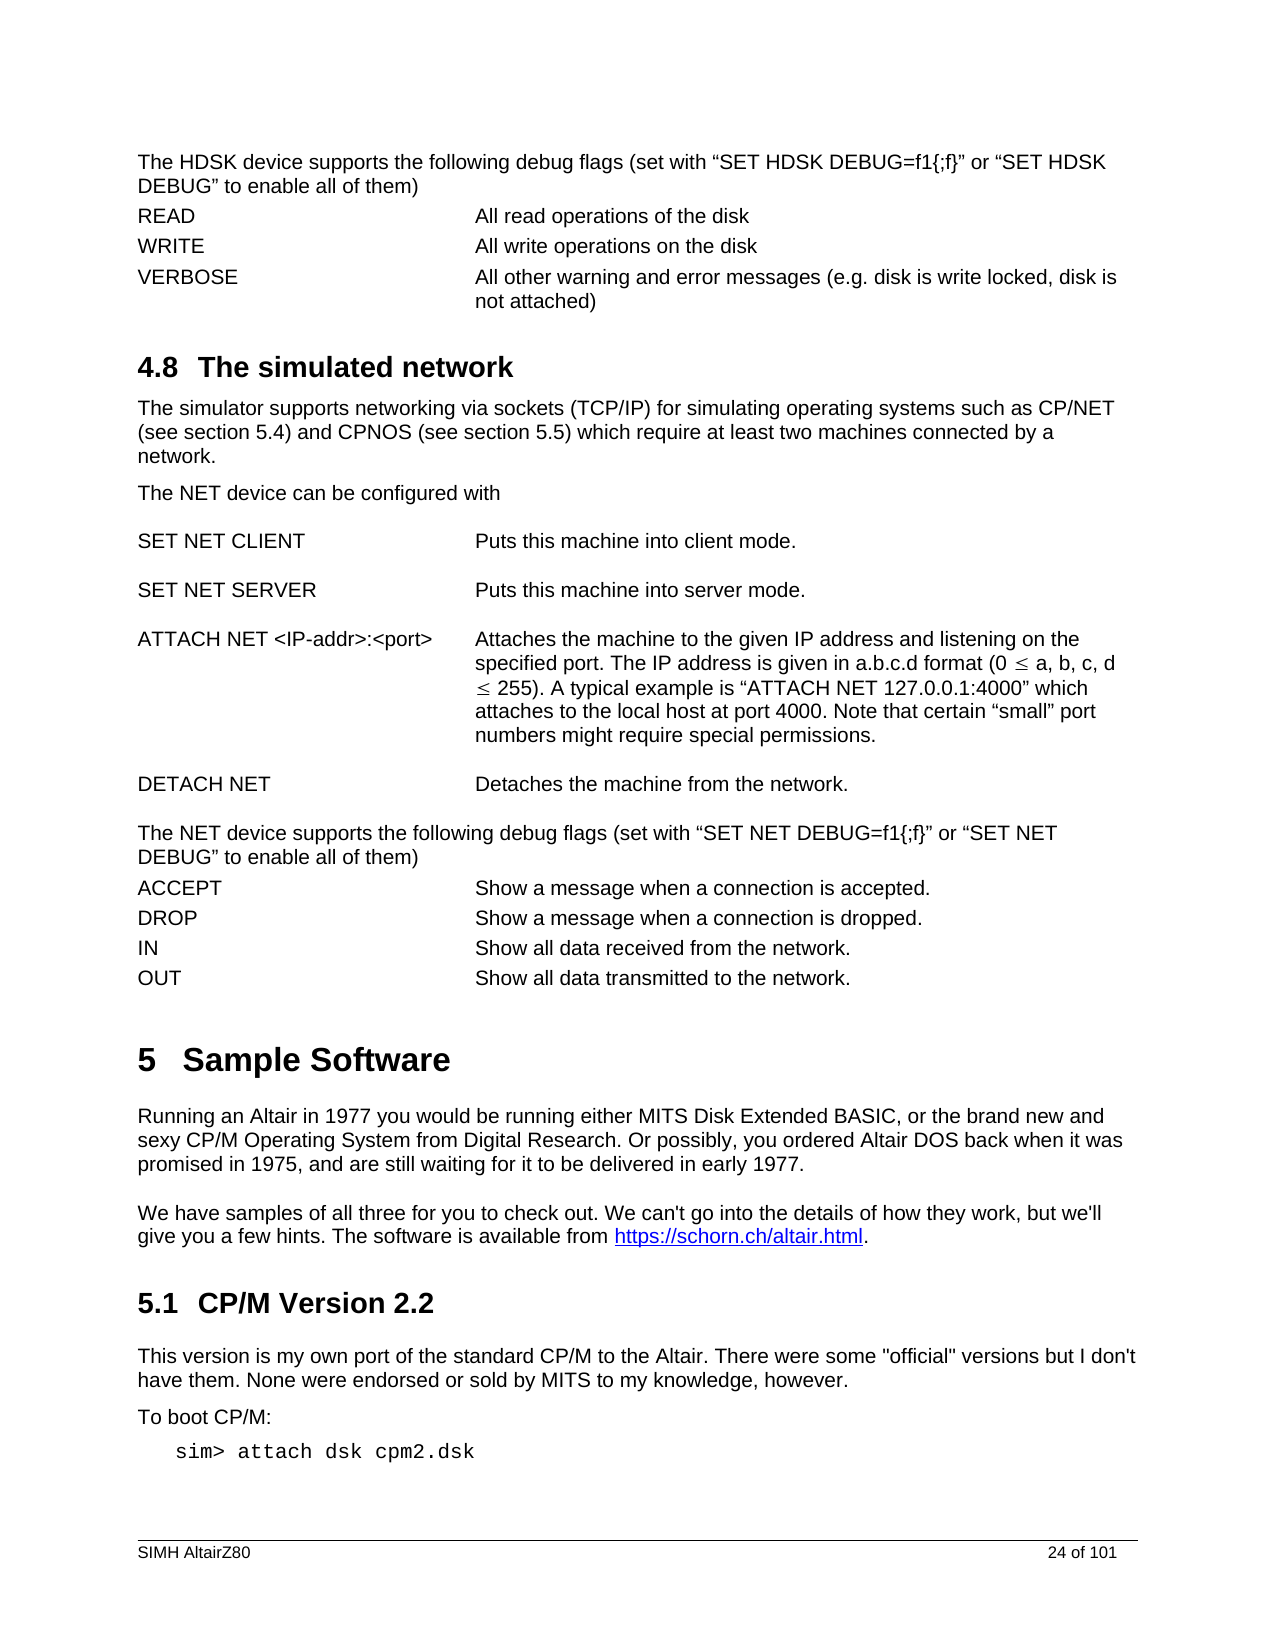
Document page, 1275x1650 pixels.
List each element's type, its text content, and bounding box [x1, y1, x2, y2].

subtitle CP/M Version 2.2 [137, 1286, 1138, 1319]
text This version is my own port of the standard CP/M to the Altair. There were some "official" versions but I don't have them. None were endorsed or sold by MITS to my knowledge, however. [137, 1344, 1138, 1392]
text DROP Show a message when a connection is dropped. [137, 906, 1138, 929]
text SET NET CLIENT Puts this machine into client mode. [137, 529, 1138, 553]
text WRITE All write operations on the disk [137, 234, 1138, 258]
subtitle The simulated network [137, 350, 1138, 383]
text We have samples of all three for you to check out. We can't go into the details of how they work, but we'll give you a few hints. The software is available from https://schorn.ch/altair.html. [137, 1200, 1138, 1248]
text To boot CP/M: [137, 1405, 1138, 1429]
text ATTACH NET <IP-addr>:<port> Attaches the machine to the given IP address and listening on the specified port. The IP address is given in a.b.c.d format (0 a, b, c, d 255). A typical example is “ATTACH NET 127.0.0.1:4000” which attaches to the local host at port 4000. Note that certain “small” port numbers might require special permissions. [137, 627, 1138, 747]
text The HDSK device supports the following debug flags (set with “SET HDSK DEBUG=f1{;f}” or “SET HDSK DEBUG” to enable all of them) [137, 150, 1138, 198]
text The NET device can be configured with [137, 480, 1138, 504]
text The NET device supports the following debug flags (set with “SET NET DEBUG=f1{;f}” or “SET NET DEBUG” to enable all of them) [137, 821, 1138, 869]
text DETACH NET Detaches the machine from the network. [137, 772, 1138, 796]
text IN Show all data received from the network. [137, 936, 1138, 960]
text The simulator supports networking via sockets (TCP/IP) for simulating operating systems such as CP/NET (see section 5.4) and CPNOS (see section 5.5) which require at least two machines connected by a network. [137, 396, 1138, 468]
text VERBOSE All other warning and error messages (e.g. disk is write locked, disk is not attached) [137, 264, 1138, 312]
subtitle Sample Software [137, 1040, 1138, 1078]
text OUT Show all data transmitted to the network. [137, 966, 1138, 990]
text SET NET SERVER Puts this machine into server mode. [137, 578, 1138, 602]
text ACCEPT Show a message when a connection is accepted. [137, 875, 1138, 899]
text READ All read operations of the disk [137, 204, 1138, 228]
text Running an Altair in 1977 you would be running either MITS Disk Extended BASIC, or the brand new and sexy CP/M Operating System from Digital Research. Or possibly, you ordered Altair DOS back when it was promised in 1975, and are still waiting for it to be delivered in early 1977. [137, 1103, 1138, 1175]
text sim> attach dsk cpm2.dsk [175, 1441, 1138, 1465]
